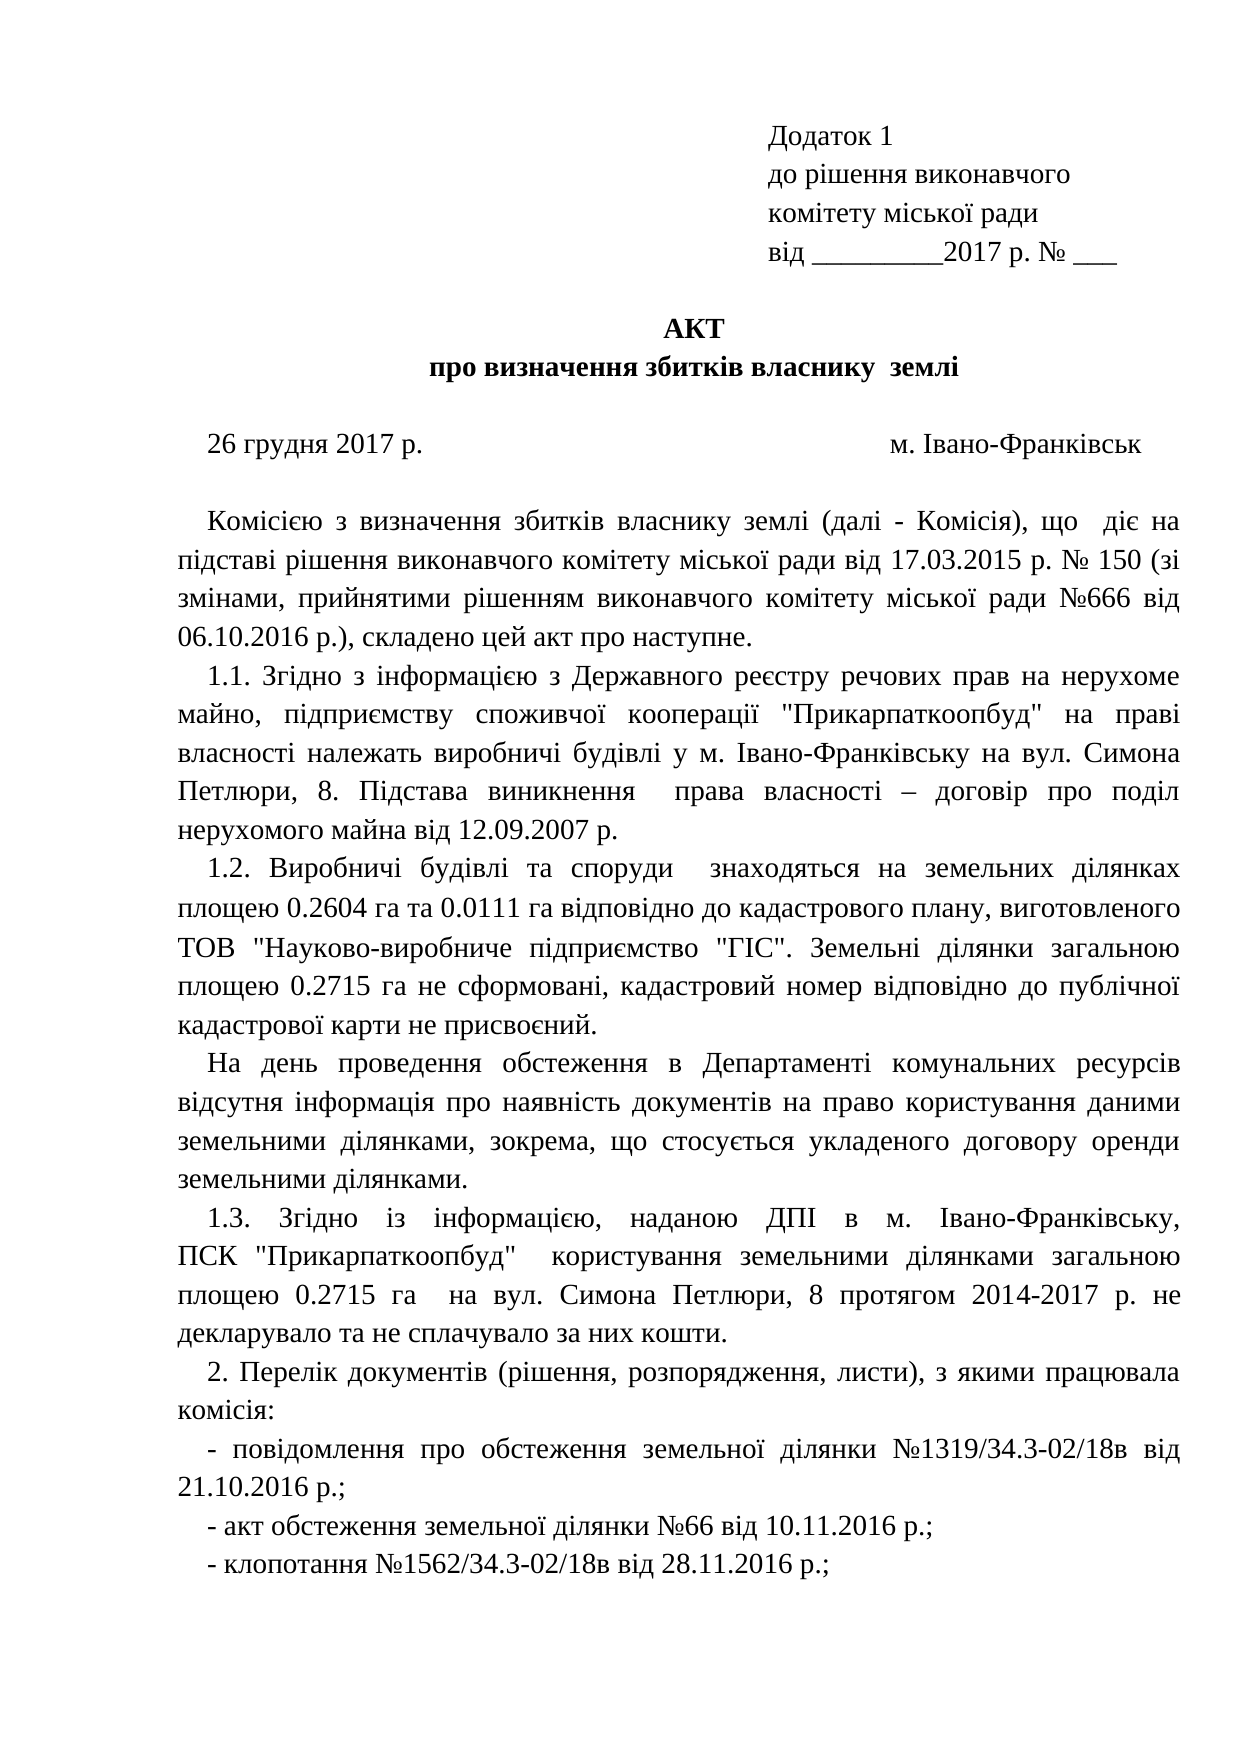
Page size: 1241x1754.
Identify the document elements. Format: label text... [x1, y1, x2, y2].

text - клопотання №1562/34.3-02/18в від 28.11.2016 р.; [177, 1547, 1181, 1580]
text до рішення виконавчого [768, 157, 1181, 190]
text Комісією з визначення збитків власнику землі (далі - Комісія), що діє на підставі рішення виконавчого комітету міської ради від 17.03.2015 р. № 150 (зі змінами, прийнятими рішенням виконавчого комітету міської ради №666 від 06.10.2016 р.), складено цей акт про наступне. [177, 503, 1181, 653]
text комітету міської ради [768, 195, 1181, 229]
text - повідомлення про обстеження земельної ділянки №1319/34.3-02/18в від 21.10.2016 р.; [177, 1431, 1181, 1503]
text від _________2017 р. № ___ [768, 234, 1181, 267]
text 26 грудня 2017 р. м. Івано-Франківськ [177, 426, 1181, 460]
text Додаток 1 [768, 118, 1181, 152]
text 2. Перелік документів (рішення, розпорядження, листи), з якими працювала комісія: [177, 1354, 1181, 1426]
text про визначення збитків власнику землі [177, 349, 1181, 383]
text - акт обстеження земельної ділянки №66 від 10.11.2016 р.; [177, 1508, 1181, 1542]
text 1.3. Згідно із інформацією, наданою ДПІ в м. Івано-Франківську, ПСК "Прикарпаткоопбуд" користування земельними ділянками загальною площею на вул. Симона Петлюри, 8 протягом 2014-2017 р. не декларувало та не сплачувало за них кошти. [177, 1200, 1181, 1349]
text На день проведення обстеження в Департаменті комунальних ресурсів відсутня інформація про наявність документів на право користування даними земельними ділянками, зокрема, що стосується укладеного договору оренди земельними ділянками. [177, 1046, 1181, 1195]
text 1.2. Виробничі будівлі та споруди знаходяться на земельних ділянках площею та відповідно до кадастрового плану, виготовленого ТОВ "Науково-виробниче підприємство "ГІС". Земельні ділянки загальною площею не сформовані, кадастровий номер відповідно до публічної кадастрової карти не присвоєний. [177, 850, 1181, 1041]
text АКТ [177, 311, 1181, 344]
text 1.1. Згідно з інформацією з Державного реєстру речових прав на нерухоме майно, підприємству споживчої кооперації "Прикарпаткоопбуд" на праві власності належать виробничі будівлі у м. Івано-Франківську на вул. Симона Петлюри, 8. Підстава виникнення права власності – договір про поділ нерухомого майна від 12.09.2007 р. [177, 658, 1181, 845]
